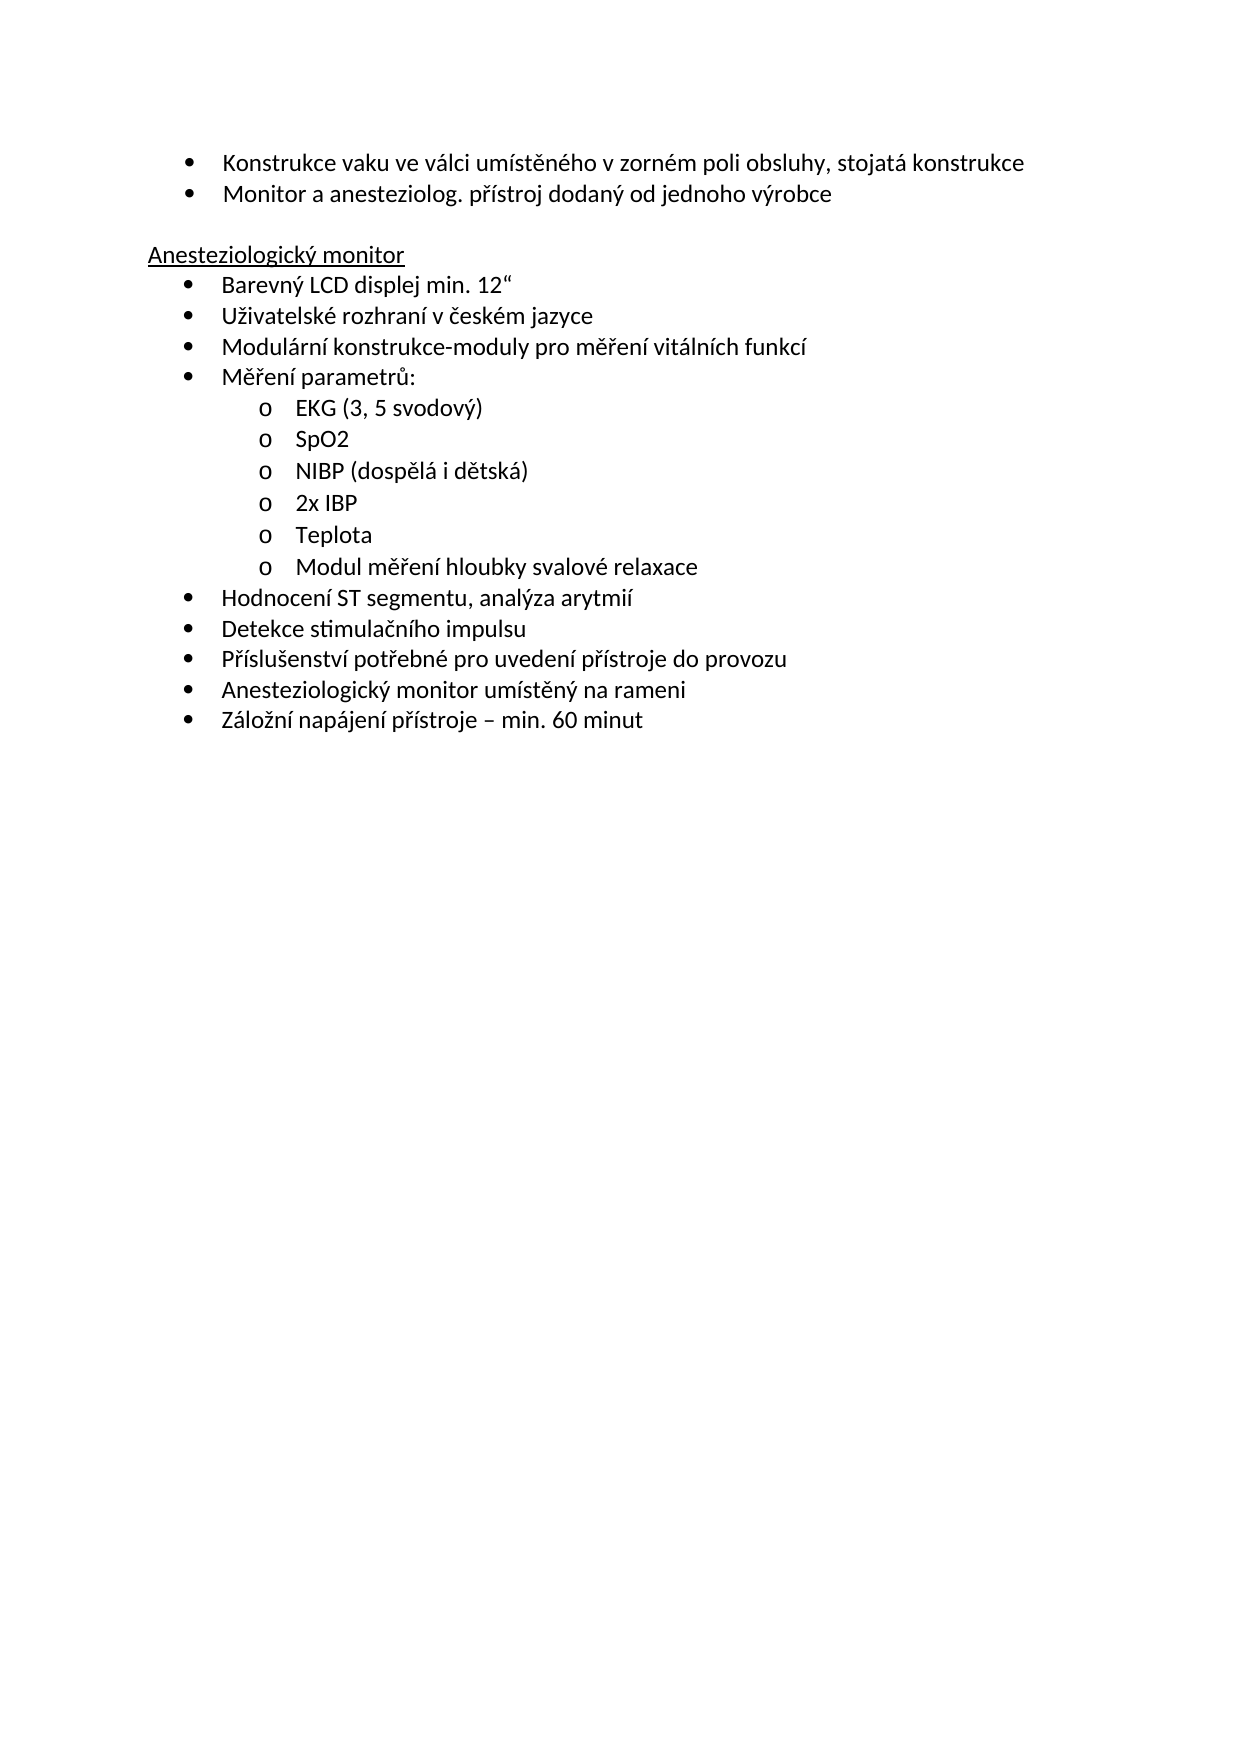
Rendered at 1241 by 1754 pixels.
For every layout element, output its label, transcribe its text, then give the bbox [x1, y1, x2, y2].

list 2x IBP [258, 487, 1093, 519]
list Modul měření hloubky svalové relaxace [258, 551, 1093, 582]
list Teplota [258, 519, 1093, 551]
list Hodnocení ST segmentu, analýza arytmií [184, 582, 1093, 613]
list Modulární konstrukce-moduly pro měření vitálních funkcí [184, 331, 1093, 361]
list Příslušenství potřebné pro uvedení přístroje do provozu [184, 643, 1093, 674]
list Záložní napájení přístroje – min. 60 minut [184, 704, 1093, 735]
list Uživatelské rozhraní v českém jazyce [184, 300, 1093, 331]
list EKG (3, 5 svodový) [258, 392, 1093, 423]
list NIBP (dospělá i dětská) [258, 455, 1093, 487]
list Barevný LCD displej min. 12“ [184, 270, 1093, 300]
list Konstrukce vaku ve válci umístěného v zorném poli obsluhy, stojatá konstrukce [185, 148, 1093, 178]
list SpO2 [258, 423, 1093, 455]
list Anesteziologický monitor umístěný na rameni [184, 674, 1093, 704]
text Anesteziologický monitor [148, 239, 1093, 270]
list Monitor a anesteziolog. přístroj dodaný od jednoho výrobce [185, 178, 1093, 209]
list Měření parametrů: [184, 361, 1093, 392]
list Detekce stimulačního impulsu [184, 613, 1093, 643]
